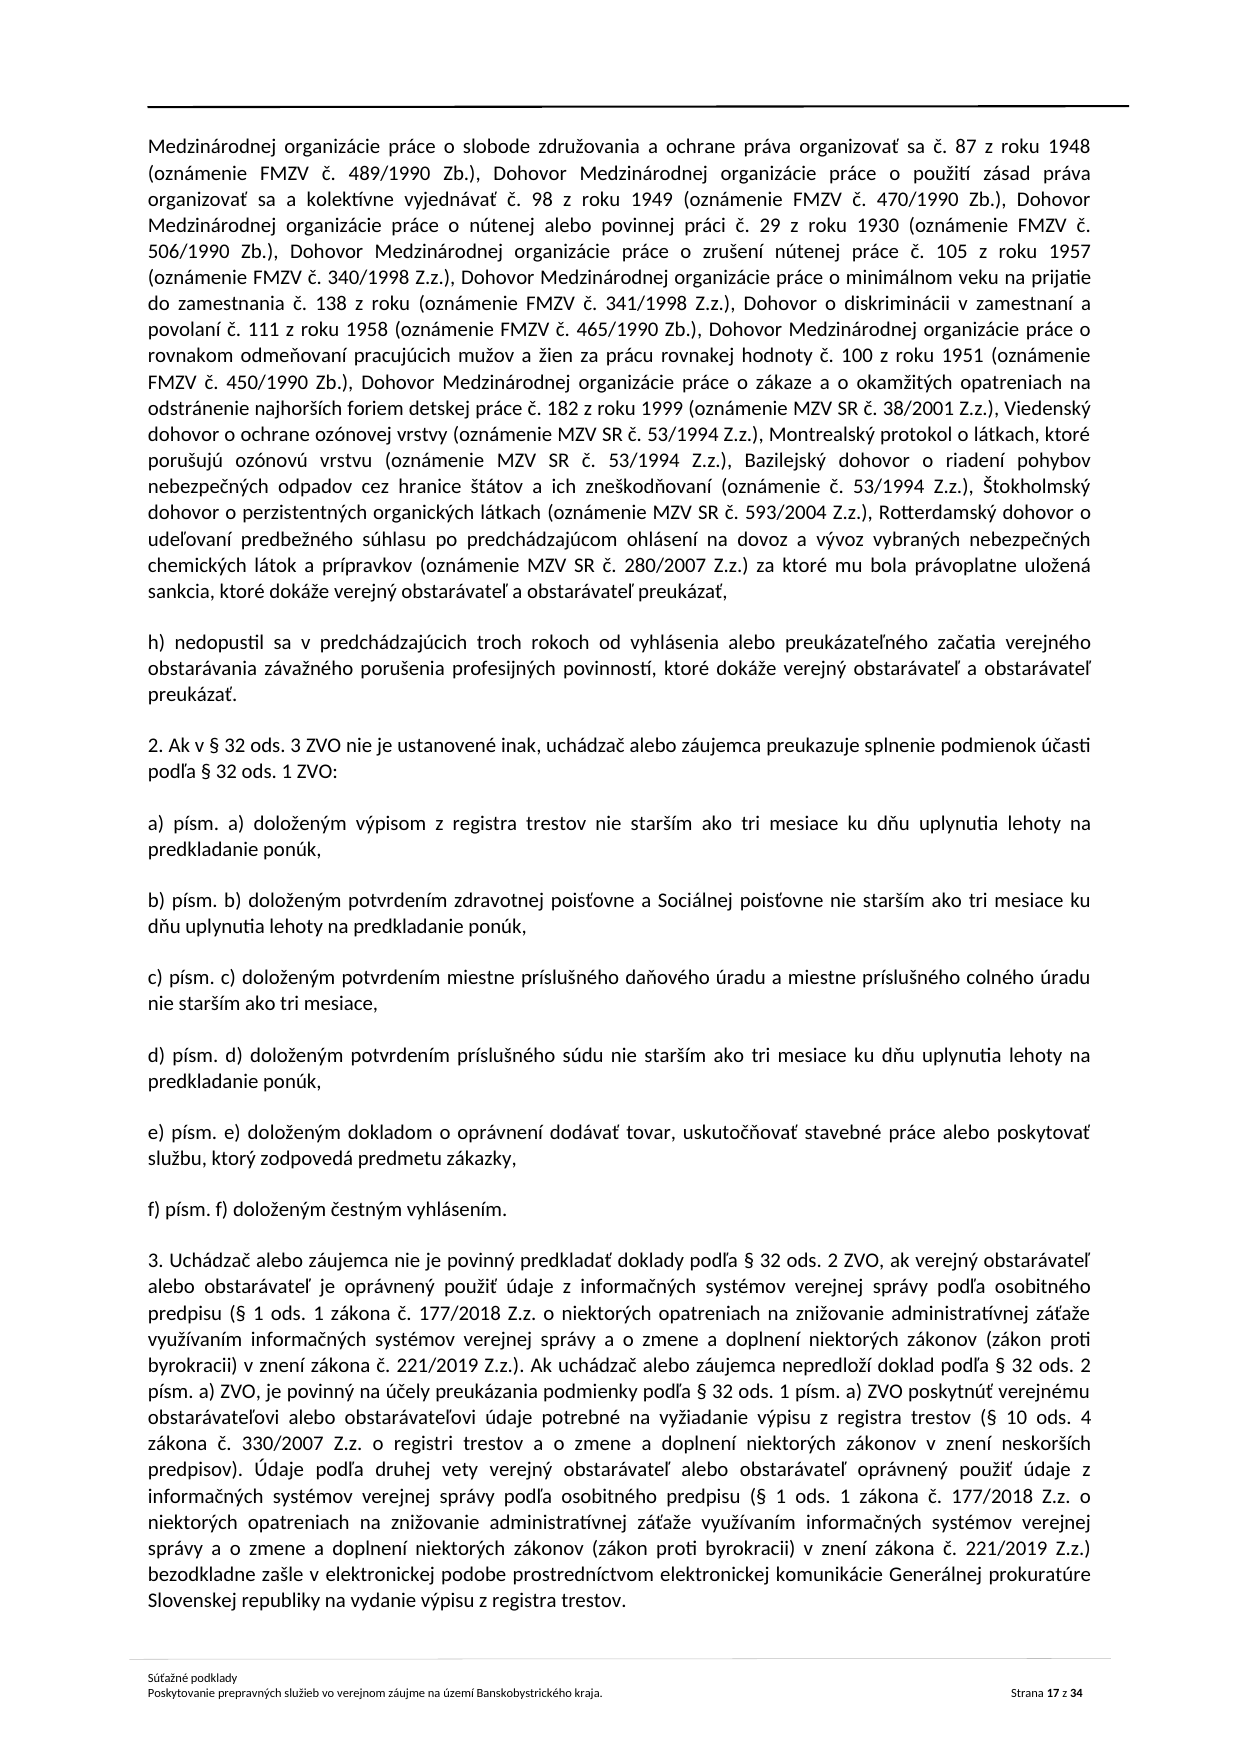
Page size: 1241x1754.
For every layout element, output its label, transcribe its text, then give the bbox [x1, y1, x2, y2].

text c) písm. c) doloženým potvrdením miestne príslušného daňového úradu a miestne príslušného colného úradu nie starším ako tri mesiace, [148, 964, 1092, 1016]
text 3. Uchádzač alebo záujemca nie je povinný predkladať doklady podľa § 32 ods. 2 ZVO, ak verejný obstarávateľ alebo obstarávateľ je oprávnený použiť údaje z informačných systémov verejnej správy podľa osobitného predpisu (§ 1 ods. 1 zákona č. 177/2018 Z.z. o niektorých opatreniach na znižovanie administratívnej záťaže využívaním informačných systémov verejnej správy a o zmene a doplnení niektorých zákonov (zákon proti byrokracii) v znení zákona č. 221/2019 Z.z.). Ak uchádzač alebo záujemca nepredloží doklad podľa § 32 ods. 2 písm. a) ZVO, je povinný na účely preukázania podmienky podľa § 32 ods. 1 písm. a) ZVO poskytnúť verejnému obstarávateľovi alebo obstarávateľovi údaje potrebné na vyžiadanie výpisu z registra trestov (§ 10 ods. 4 zákona č. 330/2007 Z.z. o registri trestov a o zmene a doplnení niektorých zákonov v znení neskorších predpisov). Údaje podľa druhej vety verejný obstarávateľ alebo obstarávateľ oprávnený použiť údaje z informačných systémov verejnej správy podľa osobitného predpisu (§ 1 ods. 1 zákona č. 177/2018 Z.z. o niektorých opatreniach na znižovanie administratívnej záťaže využívaním informačných systémov verejnej správy a o zmene a doplnení niektorých zákonov (zákon proti byrokracii) v znení zákona č. 221/2019 Z.z.) bezodkladne zašle v elektronickej podobe prostredníctvom elektronickej komunikácie Generálnej prokuratúre Slovenskej republiky na vydanie výpisu z registra trestov. [148, 1247, 1092, 1613]
text e) písm. e) doloženým dokladom o oprávnení dodávať tovar, uskutočňovať stavebné práce alebo poskytovať službu, ktorý zodpovedá predmetu zákazky, [148, 1118, 1092, 1171]
text d) písm. d) doloženým potvrdením príslušného súdu nie starším ako tri mesiace ku dňu uplynutia lehoty na predkladanie ponúk, [148, 1041, 1092, 1093]
text f) písm. f) doloženým čestným vyhlásením. [148, 1196, 1092, 1222]
text h) nedopustil sa v predchádzajúcich troch rokoch od vyhlásenia alebo preukázateľného začatia verejného obstarávania závažného porušenia profesijných povinností, ktoré dokáže verejný obstarávateľ a obstarávateľ preukázať. [148, 628, 1092, 707]
text b) písm. b) doloženým potvrdením zdravotnej poisťovne a Sociálnej poisťovne nie starším ako tri mesiace ku dňu uplynutia lehoty na predkladanie ponúk, [148, 887, 1092, 939]
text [148, 133, 1092, 603]
text a) písm. a) doloženým výpisom z registra trestov nie starším ako tri mesiace ku dňu uplynutia lehoty na predkladanie ponúk, [148, 809, 1092, 862]
text 2. Ak v § 32 ods. 3 ZVO nie je ustanovené inak, uchádzač alebo záujemca preukazuje splnenie podmienok účasti podľa § 32 ods. 1 ZVO: [148, 732, 1092, 784]
